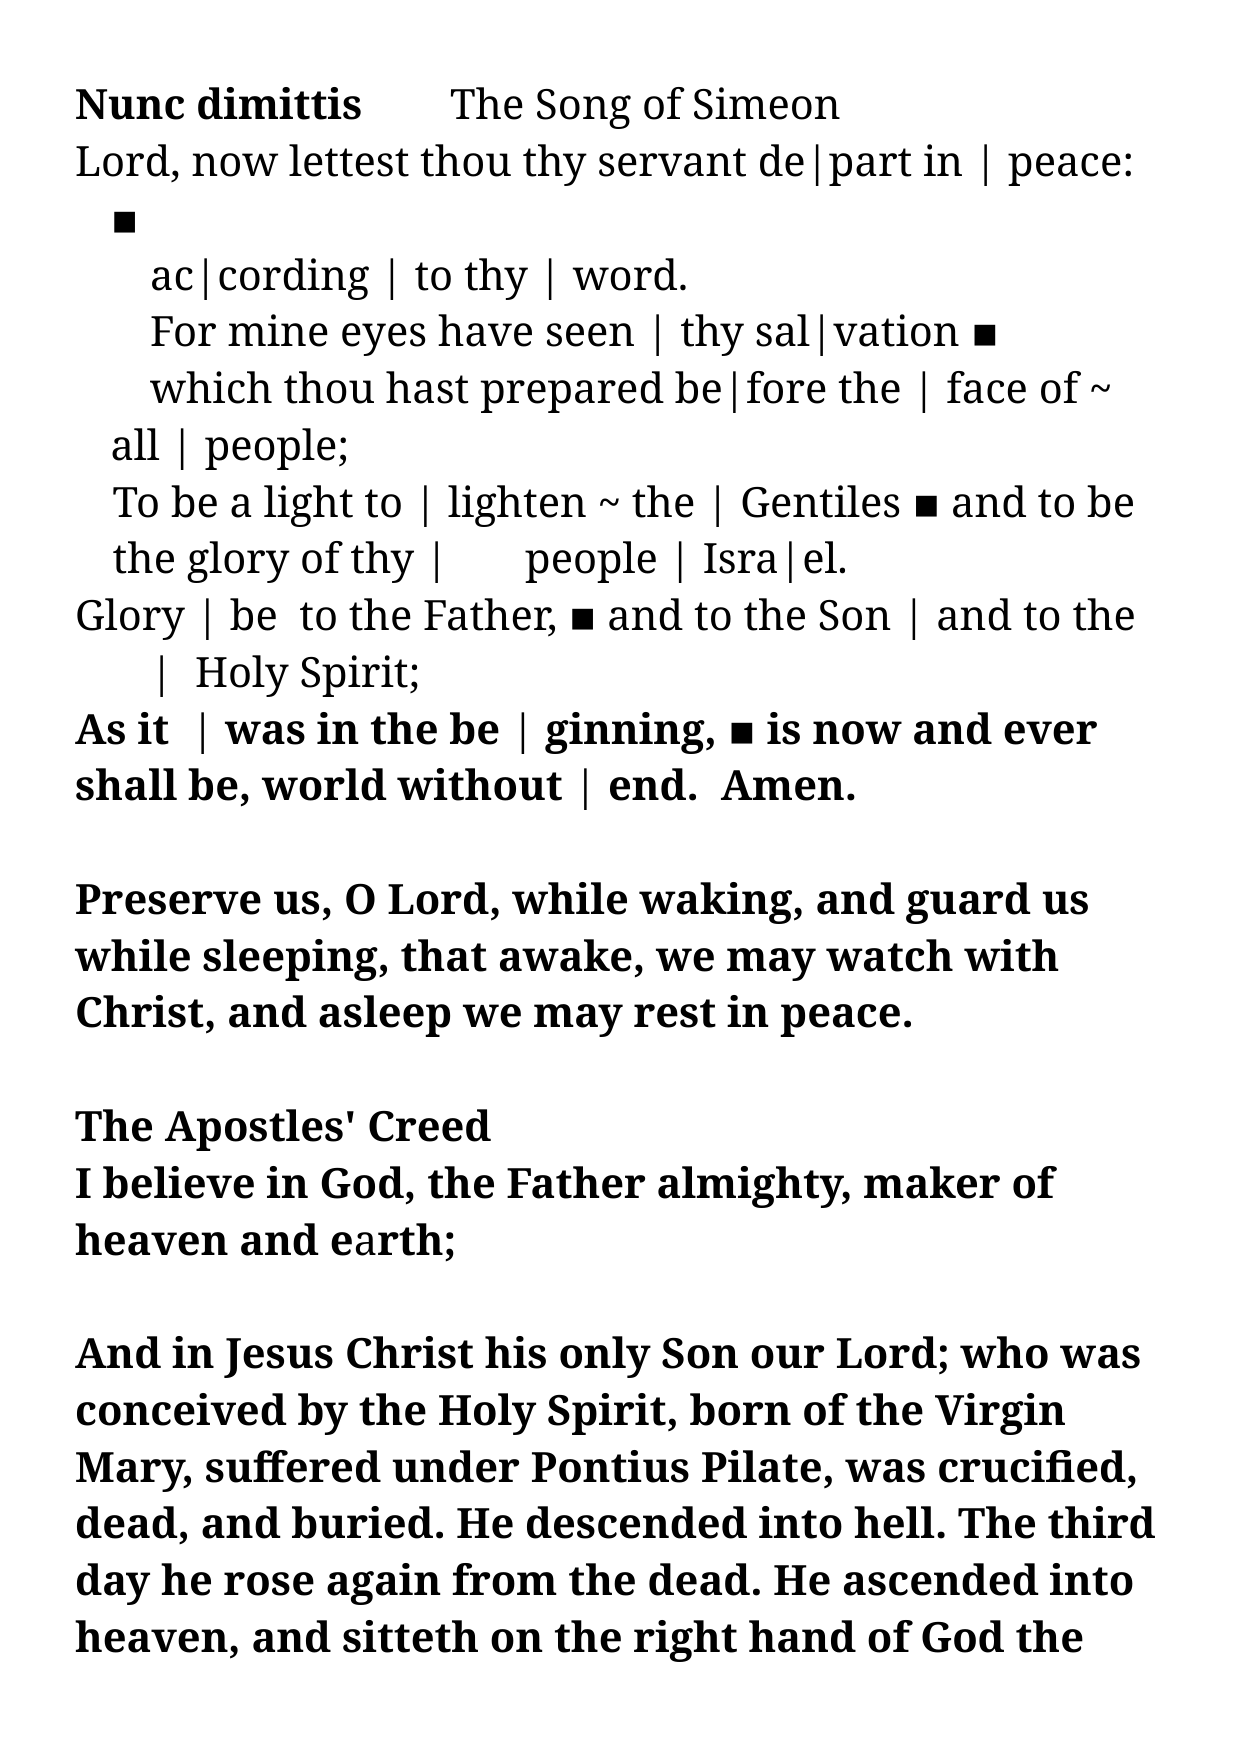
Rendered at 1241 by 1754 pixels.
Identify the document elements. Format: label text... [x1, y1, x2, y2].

text Lord, now lettest thou thy servant de|part in | peace: ▪ [75, 132, 1165, 245]
text I believe in God, the Father almighty, maker of heaven and earth; [75, 1154, 1165, 1267]
text Glory | be to the Father, ▪ and to the Son | and to the | Holy Spirit; [75, 586, 1165, 699]
text To be a light to | lighten ~ the | Gentiles ▪ and to be the glory of thy | people | Isra|el. [0, 472, 1165, 586]
text ac|cording | to thy | word. [75, 245, 1165, 302]
text Preserve us, O Lord, while waking, and guard us while sleeping, that awake, we may watch with Christ, and asleep we may rest in peace. [75, 870, 1165, 1040]
text Nunc dimittis The Song of Simeon [75, 75, 1165, 132]
text For mine eyes have seen | thy sal|vation ▪ [75, 302, 1165, 359]
text The Apostles' Creed [75, 1097, 1165, 1154]
text As it | was in the be | ginning, ▪ is now and ever shall be, world without | end. Amen. [75, 699, 1165, 813]
text which thou hast prepared be|fore the | face of ~ all | people; [75, 359, 1165, 472]
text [75, 1324, 1165, 1664]
